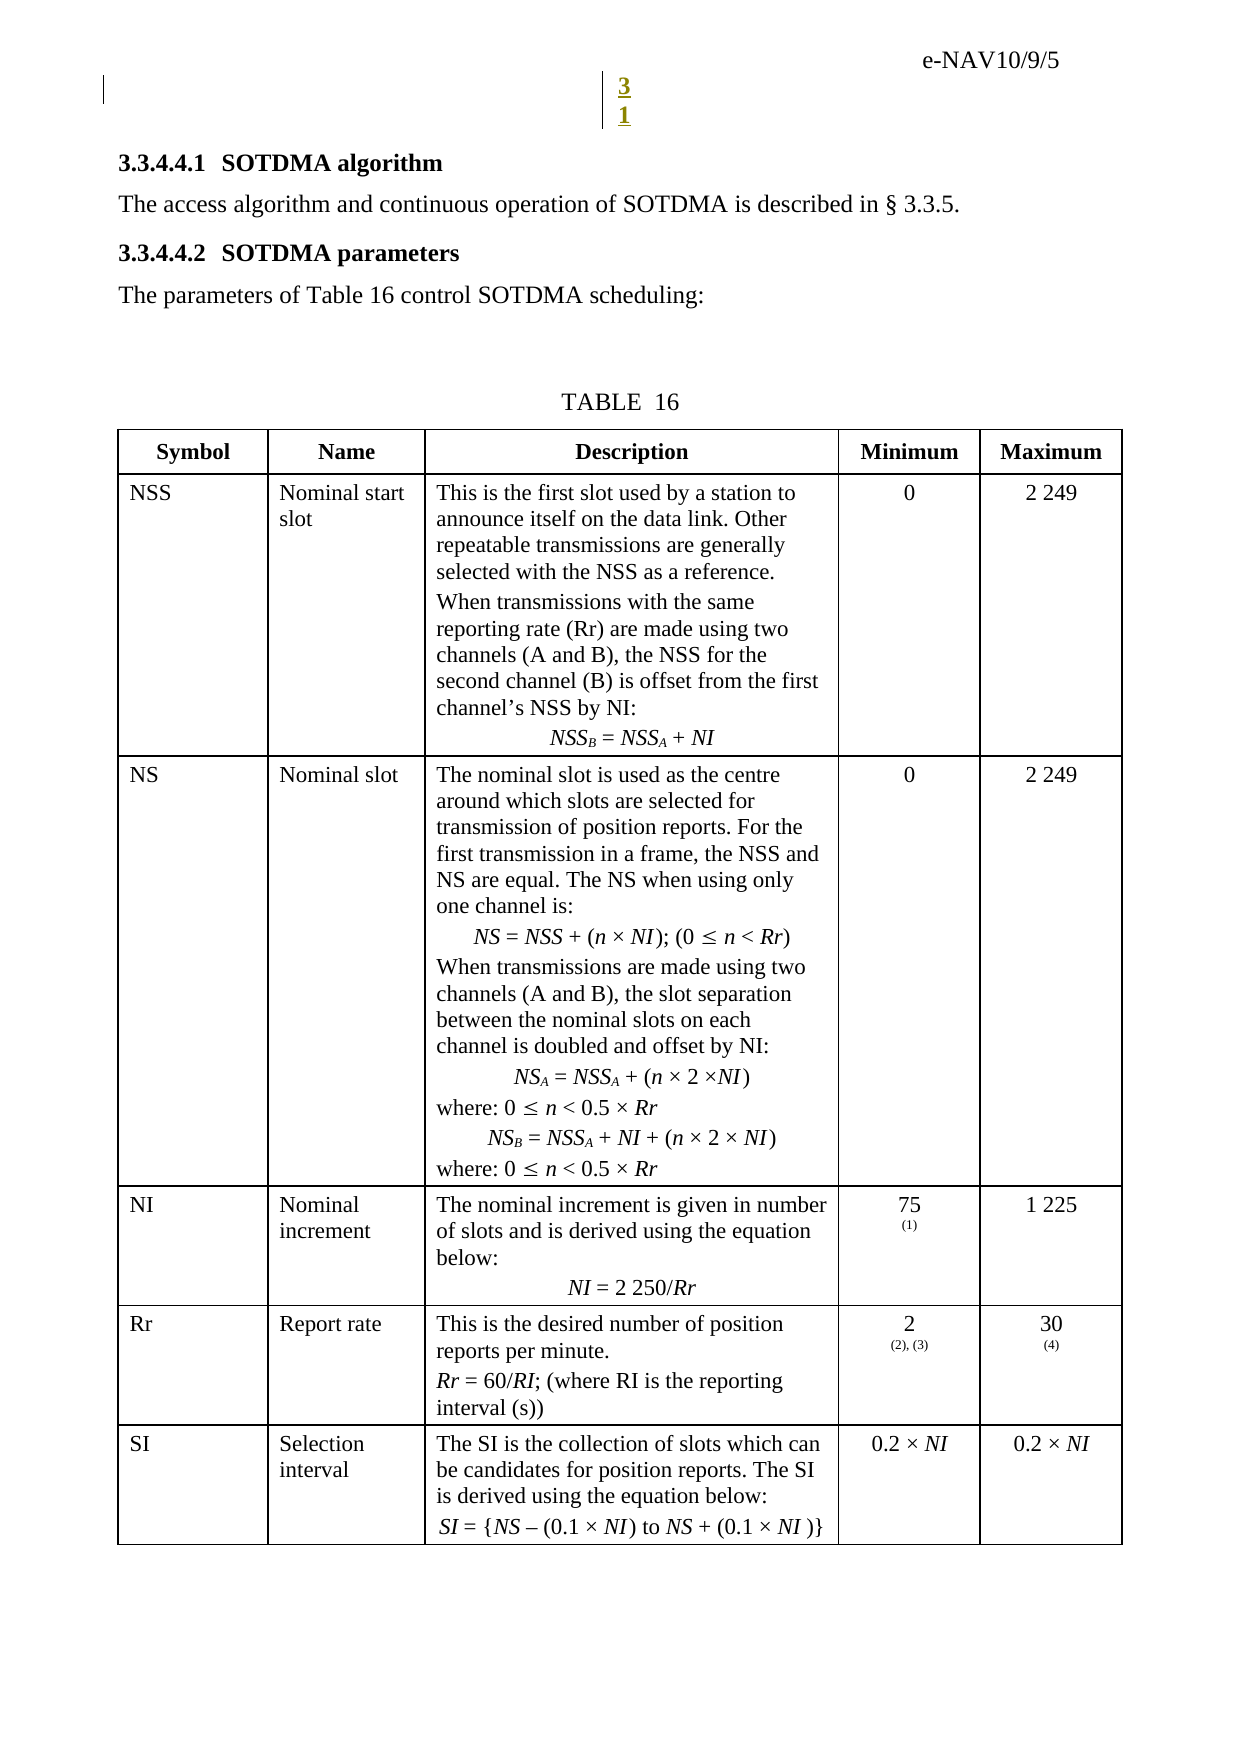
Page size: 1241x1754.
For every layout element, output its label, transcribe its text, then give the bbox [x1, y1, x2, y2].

table_cell 1 225 [981, 1187, 1121, 1304]
table_cell Rr [119, 1306, 267, 1424]
subtitle 3.3.4.4.1 SOTDMA algorithm [118, 148, 1122, 176]
text TABLE 16 [118, 387, 1122, 416]
table_cell 0.2 × NI [981, 1426, 1121, 1543]
table_cell 2 249 [981, 475, 1121, 755]
table_cell Nominal slot [269, 757, 424, 1185]
table_header Maximum [981, 430, 1121, 473]
table_header Name [269, 430, 424, 473]
table_cell The nominal increment is given in number of slots and is derived using the equation below: NI = 2 250/Rr [426, 1187, 838, 1304]
table_cell 2 249 [981, 757, 1121, 1185]
table_cell Nominal start slot [269, 475, 424, 755]
table_header Description [426, 430, 838, 473]
text The parameters of Table 16 control SOTDMA scheduling: [118, 280, 1122, 308]
table_header Symbol [119, 430, 267, 473]
table_cell 0.2 × NI [839, 1426, 979, 1543]
table_header Minimum [839, 430, 979, 473]
table_cell The SI is the collection of slots which can be candidates for position reports. The SI is derived using the equation below: SI = {NS – (0.1 × NI ) to NS + (0.1 × NI )} [426, 1426, 838, 1543]
table_cell Report rate [269, 1306, 424, 1424]
table_cell 0 [839, 475, 979, 755]
table_cell Nominal increment [269, 1187, 424, 1304]
subtitle 3.3.4.4.2 SOTDMA parameters [118, 238, 1122, 267]
table_cell This is the first slot used by a station to announce itself on the data link. Other repeatable transmissions are generally selected with the NSS as a reference. When transmissions with the same reporting rate (Rr) are made using two channels (A and B), the NSS for the second channel (B) is offset from the first channel’s NSS by NI: NSSB = NSSA + NI [426, 475, 838, 755]
table_cell SI [119, 1426, 267, 1543]
table_cell The nominal slot is used as the centre around which slots are selected for transmission of position reports. For the first transmission in a frame, the NSS and NS are equal. The NS when using only one channel is: NS = NSS + (n × NI ); (0 n < Rr) When transmissions are made using two channels (A and B), the slot separation between the nominal slots on each channel is doubled and offset by NI: NSA = NSSA + (n × 2 ×NI ) where: 0 n < 0.5 × Rr NSB = NSSA + NI + (n × 2 × NI ) where: 0 n < 0.5 × Rr [426, 757, 838, 1185]
table_cell NS [119, 757, 267, 1185]
table_cell This is the desired number of position reports per minute. Rr = 60/RI; (where RI is the reporting interval (s)) [426, 1306, 838, 1424]
table_cell 0 [839, 757, 979, 1185]
table_cell Selection interval [269, 1426, 424, 1543]
table_cell 30 (4) [981, 1306, 1121, 1424]
table_cell NSS [119, 475, 267, 755]
table_cell NI [119, 1187, 267, 1304]
table_cell 75 (1) [839, 1187, 979, 1304]
table_cell 2 (2), (3) [839, 1306, 979, 1424]
text The access algorithm and continuous operation of SOTDMA is described in § 3.3.5. [118, 189, 1122, 218]
